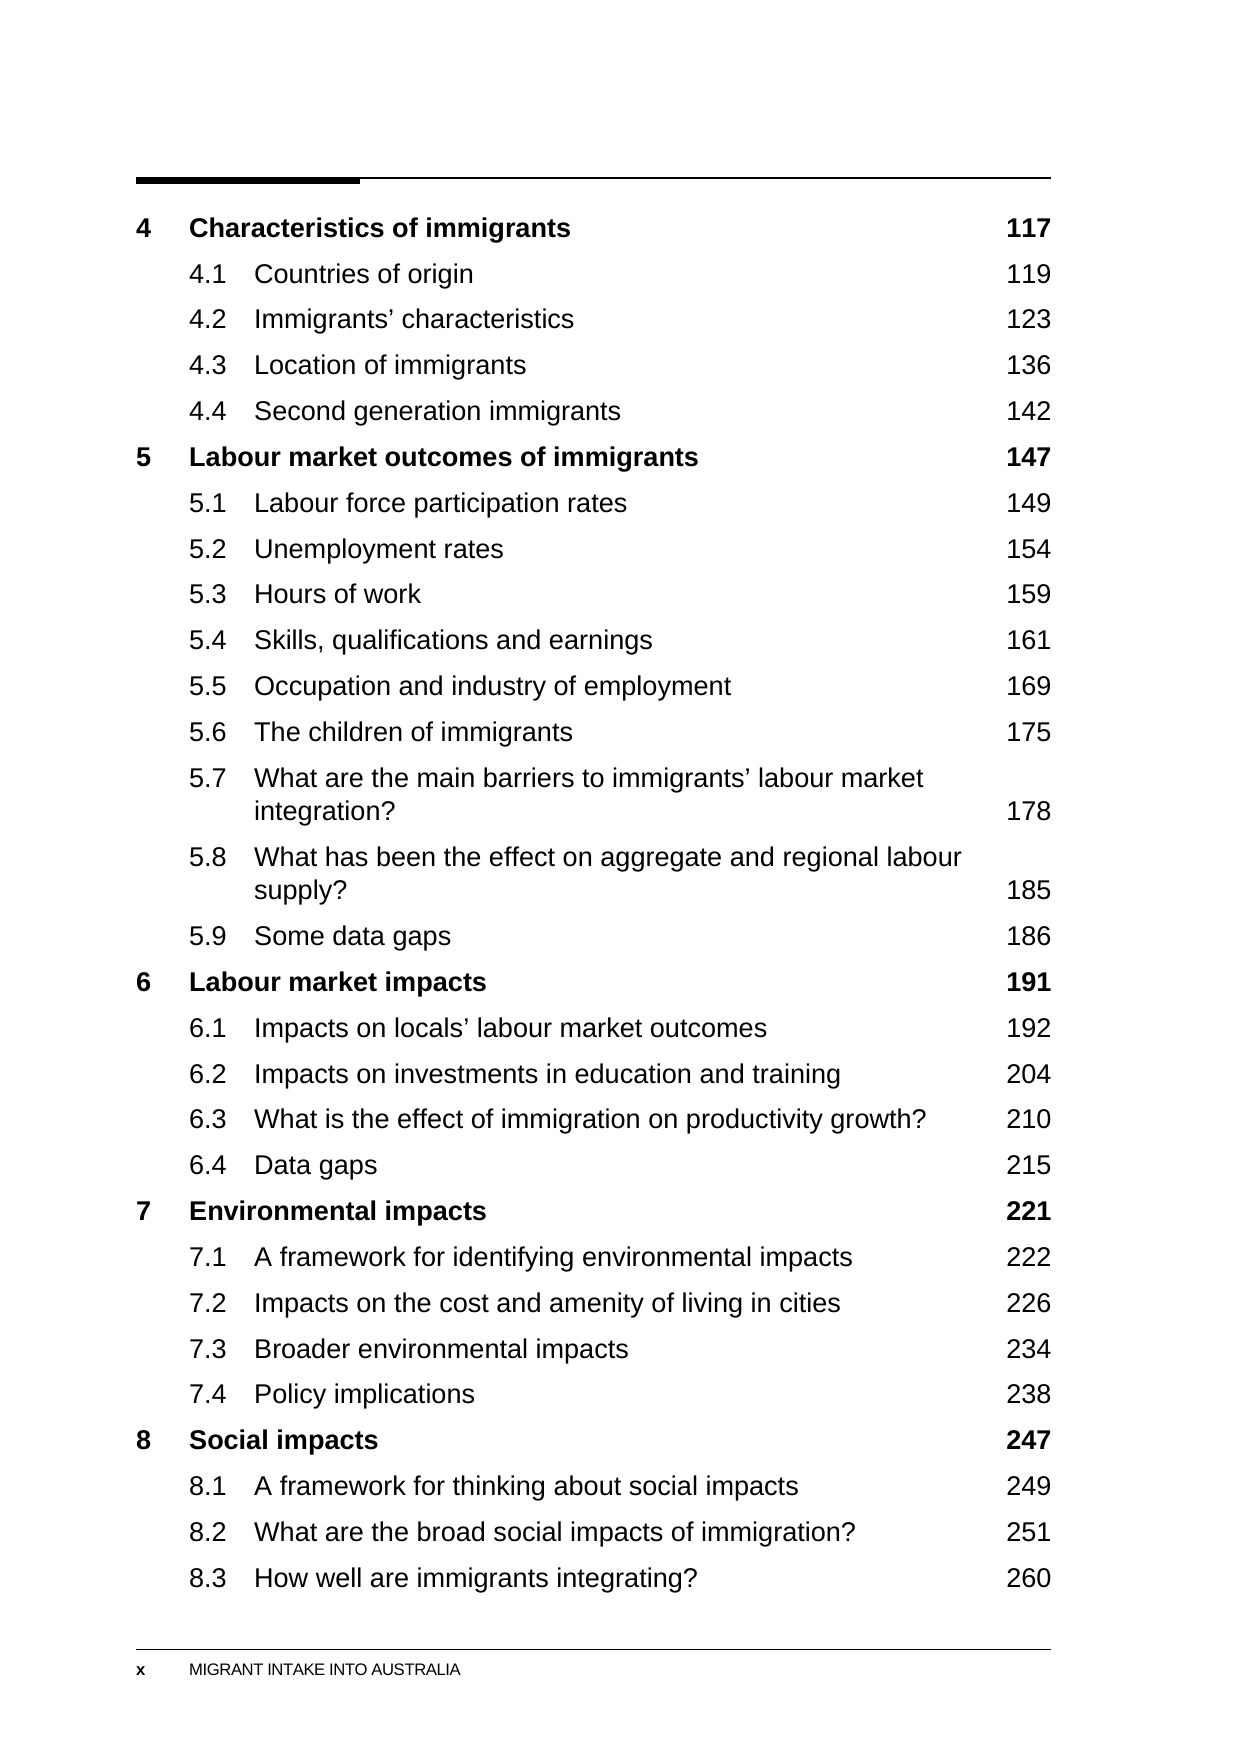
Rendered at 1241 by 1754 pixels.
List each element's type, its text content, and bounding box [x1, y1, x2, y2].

text 5.1 Labour force participation rates 149 [189, 486, 963, 519]
text 5.8 What has been the effect on aggregate and regional labour supply? 185 [189, 840, 963, 906]
text 5.5 Occupation and industry of employment 169 [189, 669, 963, 702]
text 8.1 A framework for thinking about social impacts 249 [189, 1469, 963, 1502]
text 8.2 What are the broad social impacts of immigration? 251 [189, 1515, 963, 1548]
text 5 Labour market outcomes of immigrants 147 [136, 440, 963, 473]
text 6.4 Data gaps 215 [189, 1148, 963, 1181]
text 7.4 Policy implications 238 [189, 1377, 963, 1411]
text 4.4 Second generation immigrants 142 [189, 394, 963, 427]
text 6.1 Impacts on locals’ labour market outcomes 192 [189, 1011, 963, 1044]
text 6.3 What is the effect of immigration on productivity growth? 210 [189, 1102, 963, 1136]
text 8 Social impacts 247 [136, 1423, 963, 1456]
text 4 Characteristics of immigrants 117 [136, 211, 963, 244]
text 5.9 Some data gaps 186 [189, 919, 963, 952]
text 7.1 A framework for identifying environmental impacts 222 [189, 1240, 963, 1273]
text 4.1 Countries of origin 119 [189, 256, 963, 290]
text 7.2 Impacts on the cost and amenity of living in cities 226 [189, 1286, 963, 1319]
text 7.3 Broader environmental impacts 234 [189, 1331, 963, 1365]
text 5.3 Hours of work 159 [189, 577, 963, 611]
text 5.2 Unemployment rates 154 [189, 531, 963, 565]
text 7 Environmental impacts 221 [136, 1194, 963, 1227]
text 4.2 Immigrants’ characteristics 123 [189, 302, 963, 336]
text 8.3 How well are immigrants integrating? 260 [189, 1561, 963, 1594]
text 5.6 The children of immigrants 175 [189, 715, 963, 748]
text 4.3 Location of immigrants 136 [189, 348, 963, 381]
text 5.7 What are the main barriers to immigrants’ labour market integration? 178 [189, 761, 963, 827]
text 6.2 Impacts on investments in education and training 204 [189, 1056, 963, 1090]
text 5.4 Skills, qualifications and earnings 161 [189, 623, 963, 656]
text 6 Labour market impacts 191 [136, 965, 963, 998]
